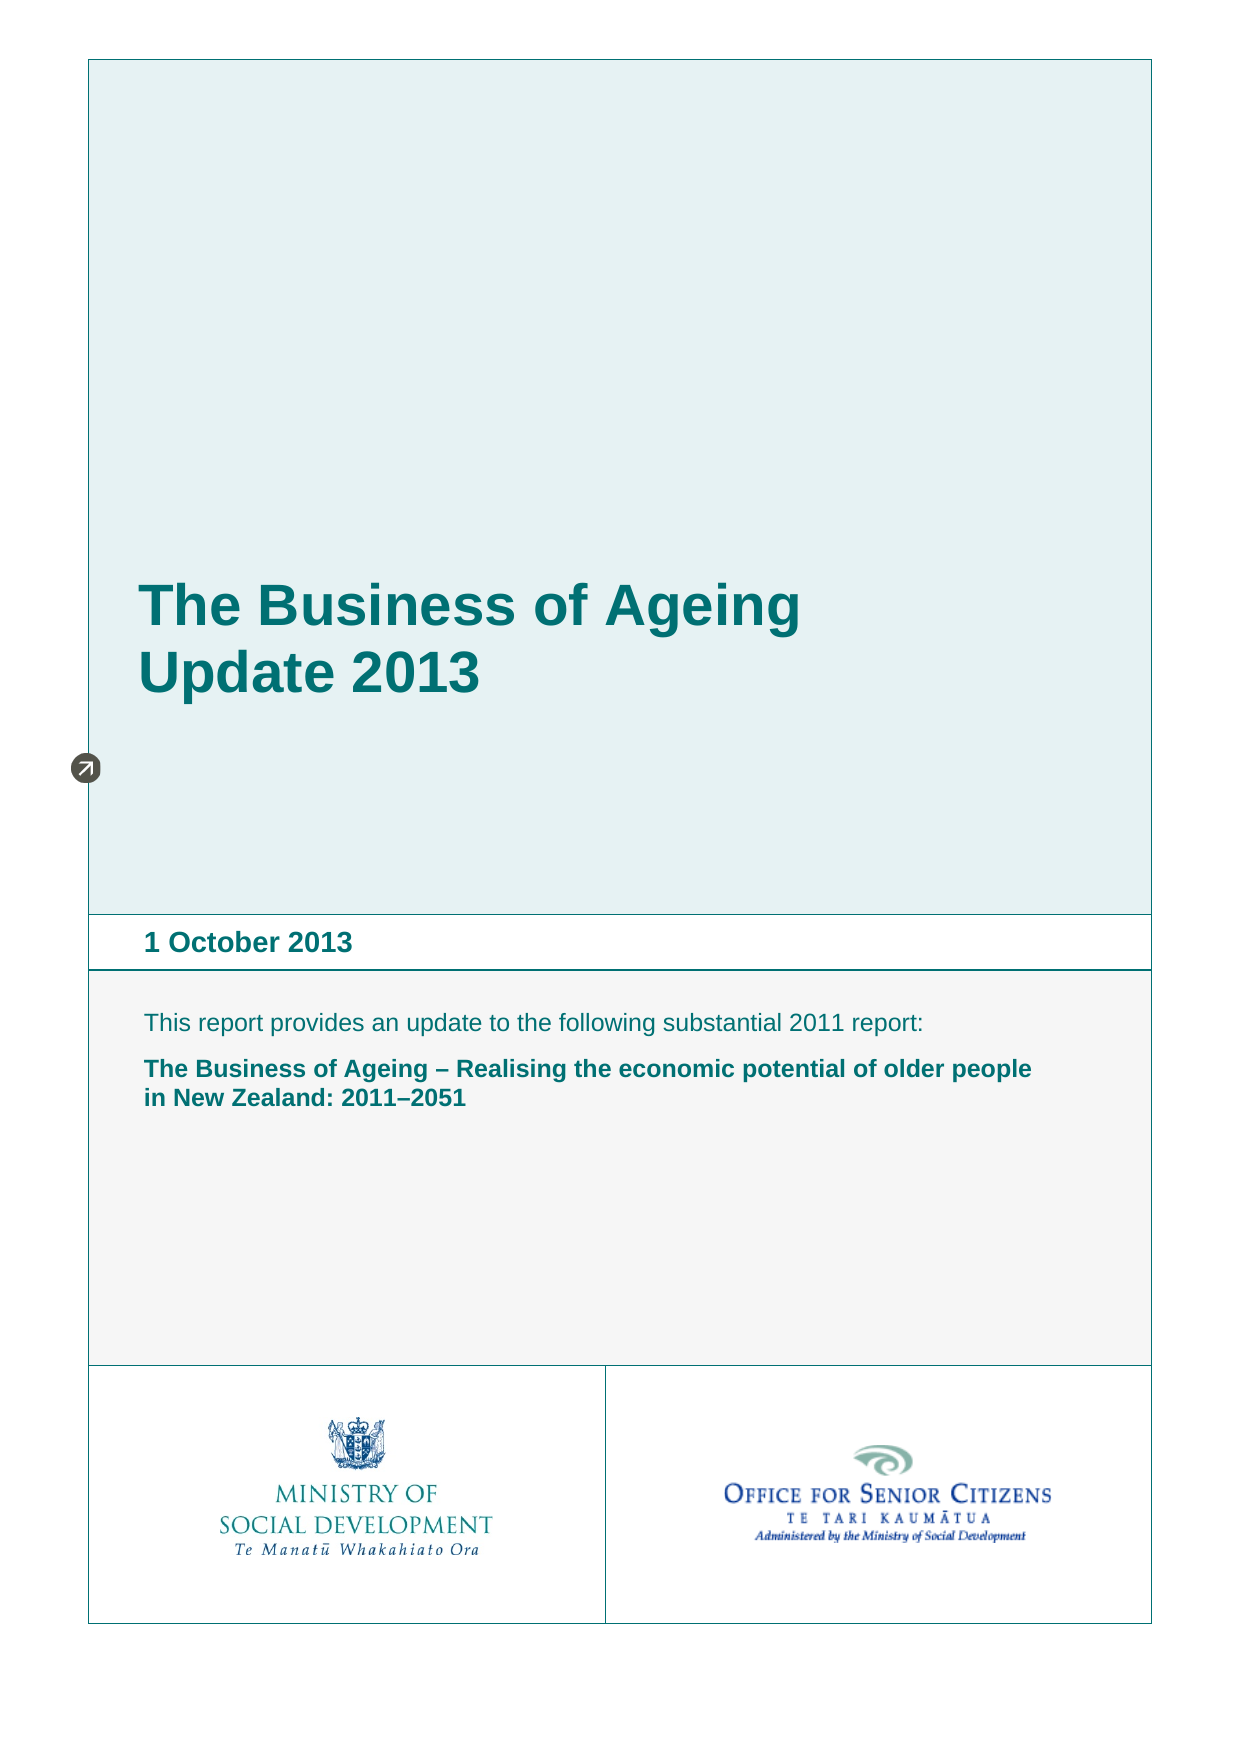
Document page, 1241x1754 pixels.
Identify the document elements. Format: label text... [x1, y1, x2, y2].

picture [71, 753, 101, 783]
table_cell [89, 1366, 605, 1623]
table_cell [606, 1366, 1151, 1623]
picture [724, 1445, 1052, 1543]
picture [220, 1417, 493, 1555]
table_cell 1 October 2013 [89, 915, 1151, 969]
table_cell This report provides an update to the following substantial 2011 report: The Business of Ageing – Realising the economic potential of older people in New Zealand: 2011–2051 [89, 971, 1151, 1365]
table_header The Business of Ageing Update 2013 [89, 60, 1151, 914]
